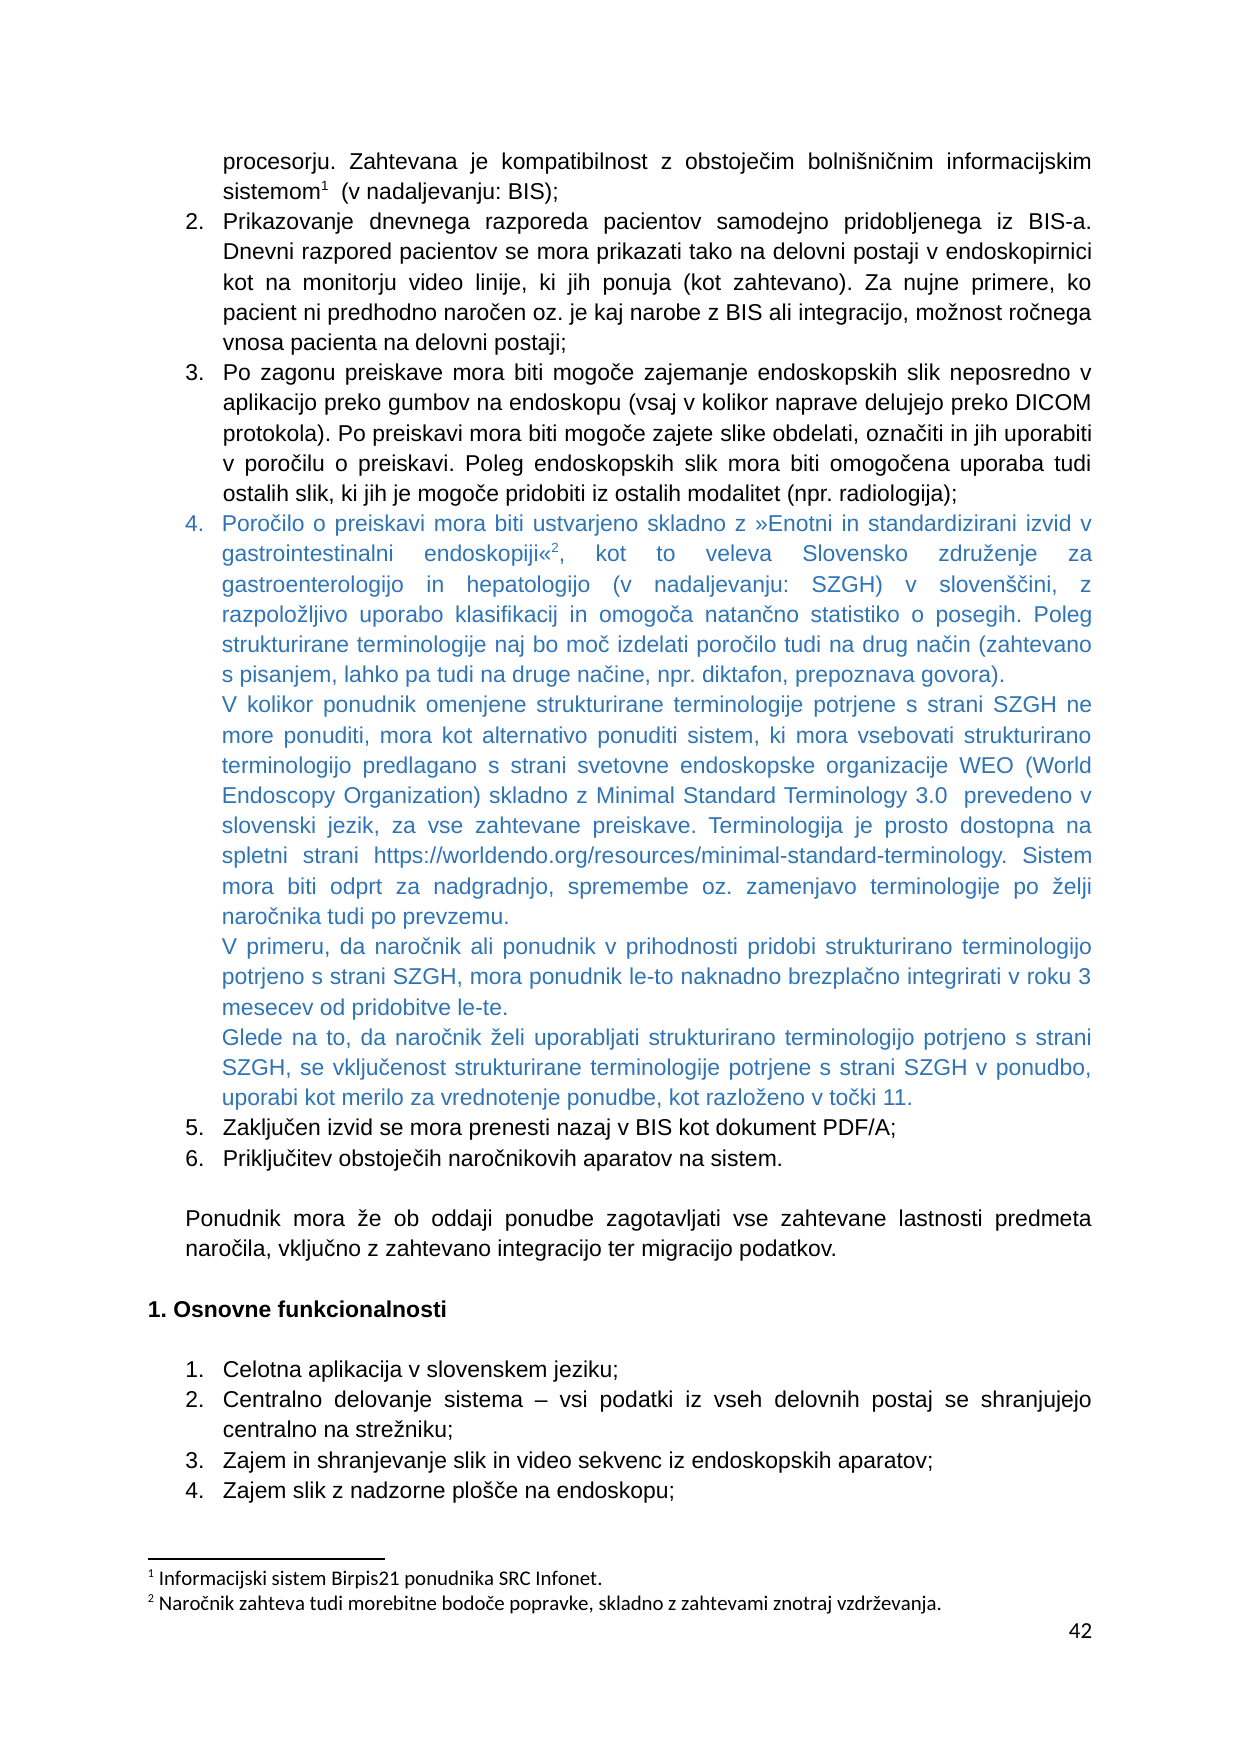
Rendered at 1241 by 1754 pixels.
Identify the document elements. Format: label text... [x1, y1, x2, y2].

list Poročilo o preiskavi mora biti ustvarjeno skladno z »Enotni in standardizirani izvid v gastrointestinalni endoskopiji«, kot to veleva Slovensko združenje za gastroenterologijo in hepatologijo (v nadaljevanju: SZGH) v slovenščini, z razpoložljivo uporabo klasifikacij in omogoča natančno statistiko o posegih. Poleg strukturirane terminologije naj bo moč izdelati poročilo tudi na drug način (zahtevano s pisanjem, lahko pa tudi na druge načine, npr. diktafon, prepoznava govora). [185, 510, 1092, 688]
list Prikazovanje dnevnega razporeda pacientov samodejno pridobljenega iz BIS-a. Dnevni razpored pacientov se mora prikazati tako na delovni postaji v endoskopirnici kot na monitorju video linije, ki jih ponuja (kot zahtevano). Za nujne primere, ko pacient ni predhodno naročen oz. je kaj narobe z BIS ali integracijo, možnost ročnega vnosa pacienta na delovni postaji; [185, 208, 1092, 355]
text Glede na to, da naročnik želi uporabljati strukturirano terminologijo potrjeno s strani SZGH, se vključenost strukturirane terminologije potrjene s strani SZGH v ponudbo, uporabi kot merilo za vrednotenje ponudbe, kot razloženo v točki 11. [222, 1024, 1092, 1111]
list Zaključen izvid se mora prenesti nazaj v BIS kot dokument PDF/A; [185, 1114, 1092, 1141]
text Ponudnik mora že ob oddaji ponudbe zagotavljati vse zahtevane lastnosti predmeta naročila, vključno z zahtevano integracijo ter migracijo podatkov. [185, 1205, 1092, 1262]
list Po zagonu preiskave mora biti mogoče zajemanje endoskopskih slik neposredno v aplikacijo preko gumbov na endoskopu (vsaj v kolikor naprave delujejo preko DICOM protokola). Po preiskavi mora biti mogoče zajete slike obdelati, označiti in jih uporabiti v poročilu o preiskavi. Poleg endoskopskih slik mora biti omogočena uporaba tudi ostalih slik, ki jih je mogoče pridobiti iz ostalih modalitet (npr. radiologija); [185, 359, 1092, 506]
text 1. Osnovne funkcionalnosti [148, 1296, 1092, 1322]
text V kolikor ponudnik omenjene strukturirane terminologije potrjene s strani SZGH ne more ponuditi, mora kot alternativo ponuditi sistem, ki mora vsebovati strukturirano terminologijo predlagano s strani svetovne endoskopske organizacije WEO (World Endoscopy Organization) skladno z Minimal Standard Terminology 3.0 prevedeno v slovenski jezik, za vse zahtevane preiskave. Terminologija je prosto dostopna na spletni strani https://worldendo.org/resources/minimal-standard-terminology. Sistem mora biti odprt za nadgradnjo, spremembe oz. zamenjavo terminologije po želji naročnika tudi po prevzemu. [222, 691, 1092, 929]
text V primeru, da naročnik ali ponudnik v prihodnosti pridobi strukturirano terminologijo potrjeno s strani SZGH, mora ponudnik le-to naknadno brezplačno integrirati v roku 3 mesecev od pridobitve le-te. [222, 933, 1092, 1020]
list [185, 148, 1092, 204]
list Zajem in shranjevanje slik in video sekvenc iz endoskopskih aparatov; [185, 1447, 1092, 1473]
list Celotna aplikacija v slovenskem jeziku; [185, 1356, 1092, 1382]
list Priključitev obstoječih naročnikovih aparatov na sistem. [185, 1144, 1092, 1171]
list Centralno delovanje sistema – vsi podatki iz vseh delovnih postaj se shranjujejo centralno na strežniku; [185, 1386, 1092, 1443]
list Zajem slik z nadzorne plošče na endoskopu; [185, 1477, 1092, 1503]
